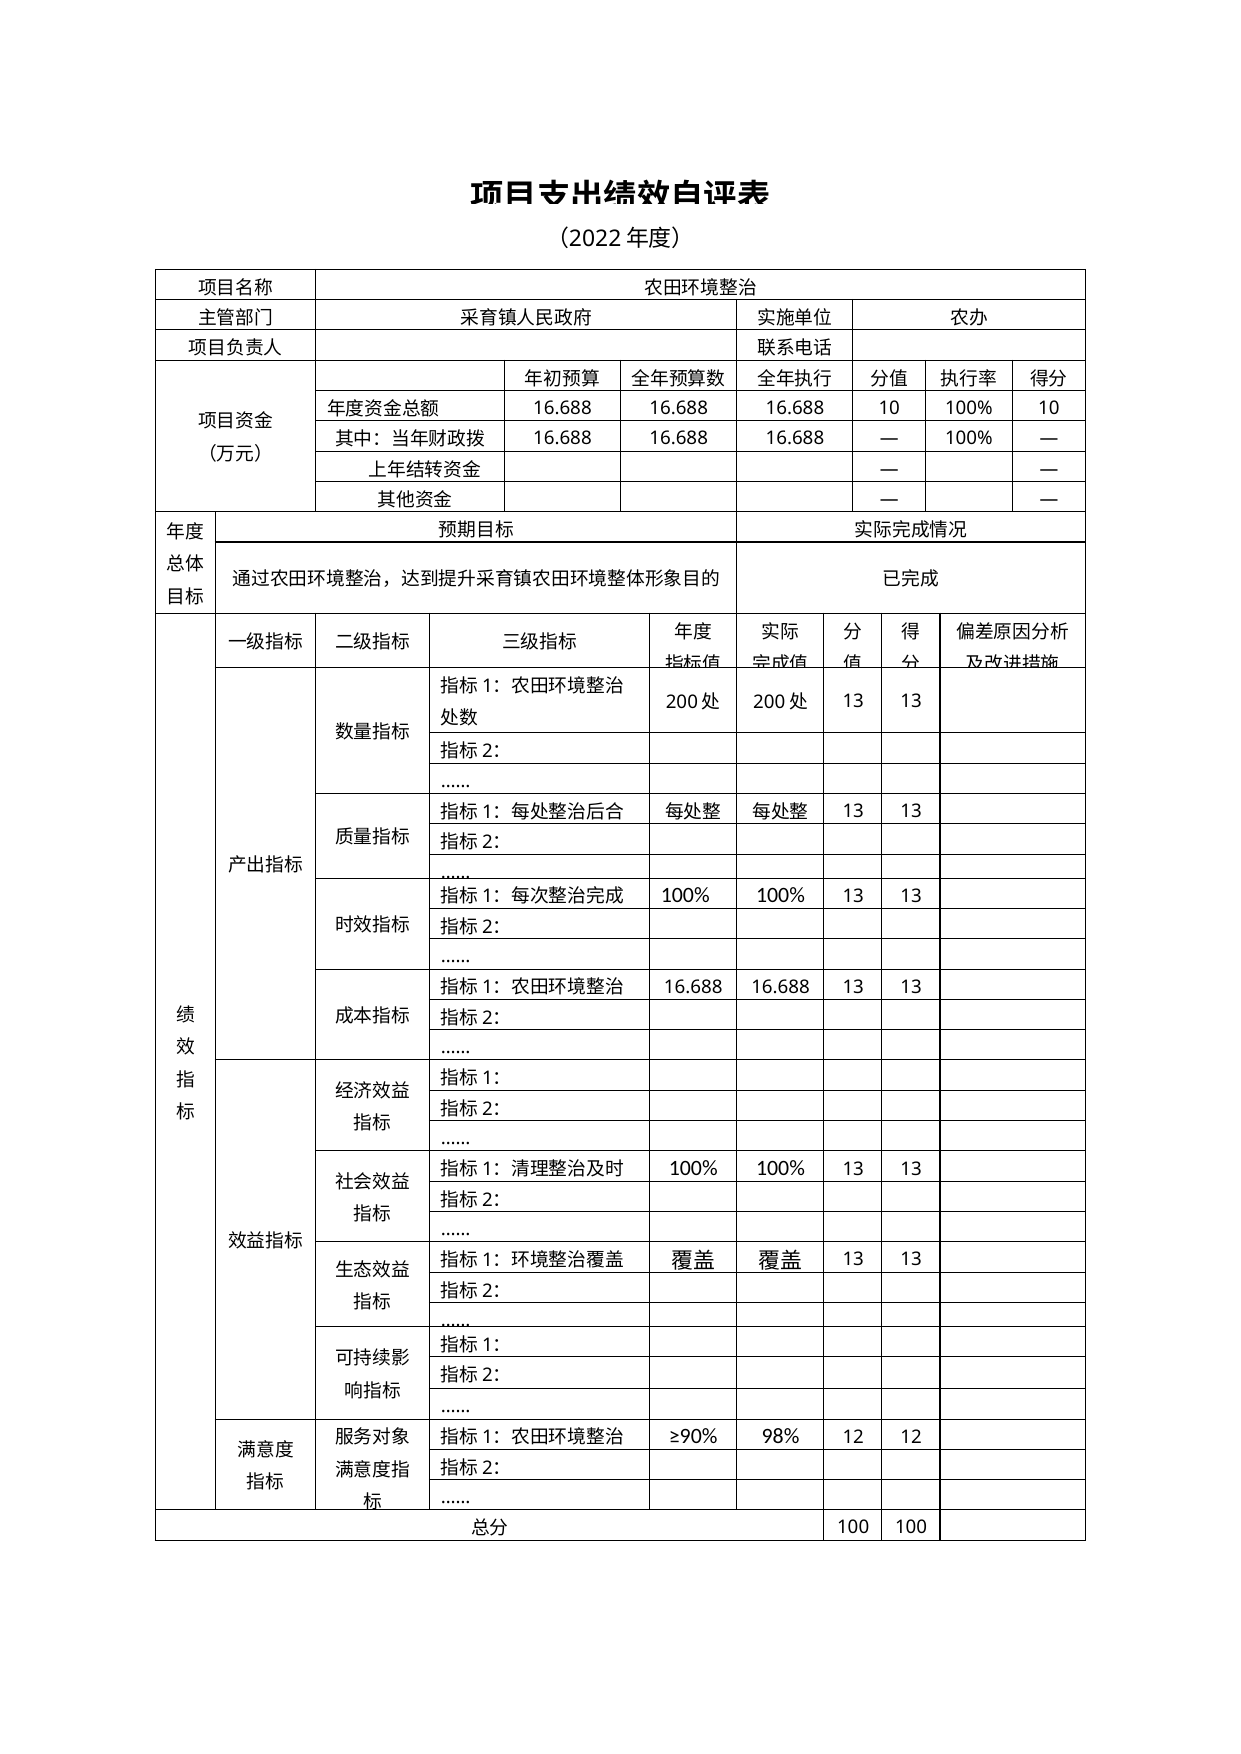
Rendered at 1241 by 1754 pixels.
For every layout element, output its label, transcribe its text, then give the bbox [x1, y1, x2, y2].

table_cell 每处整治都合格 [650, 794, 736, 823]
table_cell [737, 1060, 823, 1090]
table_cell 指标1：每次整治完成率 [430, 879, 649, 908]
table_cell [824, 1060, 881, 1090]
table_cell 联系电话 [737, 330, 852, 359]
table_cell [824, 1091, 881, 1120]
table_cell 13 [882, 794, 939, 823]
table_cell — [853, 421, 925, 451]
table_cell 得分 [882, 614, 939, 667]
table_cell [737, 1480, 823, 1509]
table_cell 98% [737, 1420, 823, 1449]
table_cell [882, 1273, 939, 1302]
table_cell 10 [853, 391, 925, 420]
table_cell 16.688 [621, 391, 736, 420]
table_cell 项目资金 （万元） [156, 361, 315, 511]
table_cell [824, 939, 881, 968]
table_cell 经济效益 指标 [316, 1060, 429, 1150]
table_cell [737, 482, 852, 511]
table_cell — [853, 452, 925, 481]
table_cell — [1013, 421, 1085, 451]
table_cell [505, 482, 620, 511]
table_cell …… [430, 1121, 649, 1150]
table_cell [882, 1091, 939, 1120]
table_cell [882, 1357, 939, 1388]
table_cell 13 [824, 794, 881, 823]
table_cell 13 [824, 668, 881, 732]
table_cell 数量指标 [316, 668, 429, 793]
table_cell [650, 733, 736, 762]
table_cell [824, 909, 881, 938]
table_cell [737, 764, 823, 793]
table_cell 100 [882, 1510, 939, 1540]
table_cell [941, 1182, 1085, 1211]
table_cell 绩 效 指 标 [156, 614, 215, 1509]
table_cell …… [430, 1303, 649, 1326]
table_cell 16.688 [505, 391, 620, 420]
table_cell 12 [882, 1420, 939, 1449]
table_cell [737, 1212, 823, 1241]
table_cell [505, 452, 620, 481]
table_cell [650, 1182, 736, 1211]
table_cell （2022年度） [155, 204, 1085, 269]
table_cell [316, 330, 736, 359]
table_cell 13 [882, 970, 939, 999]
table_cell [926, 452, 1012, 481]
table_cell [737, 452, 852, 481]
table_cell 服务对象满意度指标 [316, 1420, 429, 1509]
table_cell [882, 764, 939, 793]
table_cell 采育镇人民政府 [316, 300, 736, 329]
table_cell [737, 1450, 823, 1479]
table_cell [941, 1450, 1085, 1479]
table_cell [882, 1000, 939, 1029]
table_cell [621, 452, 736, 481]
table_cell [941, 764, 1085, 793]
table_cell …… [430, 1030, 649, 1059]
table_cell [941, 855, 1085, 877]
table_cell [824, 1389, 881, 1418]
table_cell 12 [824, 1420, 881, 1449]
table_cell 指标2： [430, 1273, 649, 1302]
table_cell [882, 939, 939, 968]
table_cell [650, 764, 736, 793]
table_cell [882, 824, 939, 853]
table_cell 100% [650, 879, 736, 908]
table_cell 分值 [824, 614, 881, 667]
table_cell [882, 1121, 939, 1150]
table_cell — [1013, 482, 1085, 511]
table_cell 10 [1013, 391, 1085, 420]
table_cell [941, 1060, 1085, 1090]
table_cell [941, 1357, 1085, 1388]
table_cell [824, 1303, 881, 1326]
table_cell 一级指标 [216, 614, 315, 667]
table_cell [824, 1000, 881, 1029]
table_cell 其他资金 [316, 482, 504, 511]
table_cell [737, 855, 823, 877]
table_cell [737, 1121, 823, 1150]
table_cell [941, 1420, 1085, 1449]
table_cell 13 [824, 1242, 881, 1272]
table_cell 可持续影响指标 [316, 1327, 429, 1418]
table_cell [737, 1000, 823, 1029]
table_cell [650, 1030, 736, 1059]
table_cell …… [430, 1389, 649, 1418]
table_cell 指标1：每处整治后合格情况 [430, 794, 649, 823]
table_cell [737, 939, 823, 968]
table_cell [737, 1303, 823, 1326]
table_cell [650, 1357, 736, 1388]
table_cell [650, 1327, 736, 1356]
table_cell [941, 668, 1085, 732]
table_cell [650, 1450, 736, 1479]
table_cell [882, 1480, 939, 1509]
table_cell 16.688 [737, 421, 852, 451]
table_cell 农田环境整治 [316, 270, 1085, 299]
table_cell 100% [650, 1151, 736, 1181]
table_cell [737, 1273, 823, 1302]
table_cell 16.688 [737, 970, 823, 999]
table_cell [824, 1182, 881, 1211]
table_cell 年度 指标值 [650, 614, 736, 667]
table_cell 13 [882, 1242, 939, 1272]
table_cell 16.688 [505, 421, 620, 451]
table_cell 指标1：清理整治及时率 [430, 1151, 649, 1181]
table_cell [882, 1389, 939, 1418]
table_cell 指标2： [430, 1000, 649, 1029]
table_cell [824, 1212, 881, 1241]
table_cell [941, 1151, 1085, 1181]
table_cell 13 [824, 1151, 881, 1181]
table_cell 16.688 [650, 970, 736, 999]
table_cell 指标2： [430, 1450, 649, 1479]
table_cell [941, 1000, 1085, 1029]
table_cell 产出指标 [216, 668, 315, 1059]
table_cell [650, 1303, 736, 1326]
table_cell [824, 855, 881, 877]
table_cell 100 [824, 1510, 881, 1540]
table_cell [824, 1030, 881, 1059]
table_cell [882, 733, 939, 762]
table_cell [941, 1389, 1085, 1418]
table_cell [882, 1450, 939, 1479]
table_cell [650, 1212, 736, 1241]
table_cell 农办 [853, 300, 1085, 329]
table_cell 13 [824, 970, 881, 999]
table_cell [650, 1121, 736, 1150]
table_cell [650, 824, 736, 853]
table_cell [882, 1060, 939, 1090]
table_cell 覆盖全镇农田 [737, 1242, 823, 1272]
table_cell 总分 [156, 1510, 823, 1540]
table_cell [650, 1273, 736, 1302]
table_cell 指标2： [430, 733, 649, 762]
table_cell [824, 1480, 881, 1509]
table_cell [737, 909, 823, 938]
table_cell [824, 1327, 881, 1356]
table_cell 指标1：环境整治覆盖率 [430, 1242, 649, 1272]
table_cell 满意度 指标 [216, 1420, 315, 1509]
table_cell 生态效益 指标 [316, 1242, 429, 1326]
table_cell [650, 1000, 736, 1029]
table_cell 项目名称 [156, 270, 315, 299]
table_cell [737, 1182, 823, 1211]
table_cell [941, 733, 1085, 762]
table_cell [941, 879, 1085, 908]
table_cell 实际 完成值 [737, 614, 823, 667]
table_cell 16.688 [621, 421, 736, 451]
table_cell 指标1：农田环境整治处数 [430, 668, 649, 732]
table_cell [650, 909, 736, 938]
table_cell 社会效益 指标 [316, 1151, 429, 1241]
table_cell [926, 482, 1012, 511]
table_cell 指标2： [430, 1357, 649, 1388]
table_cell 年初预算数 [505, 361, 620, 390]
table_cell [824, 764, 881, 793]
table_cell [941, 1303, 1085, 1326]
table_cell [316, 361, 504, 390]
table_cell 16.688 [737, 391, 852, 420]
table_cell — [1013, 452, 1085, 481]
table_cell …… [430, 1212, 649, 1241]
table_cell [737, 1091, 823, 1120]
table_cell 得分 [1013, 361, 1085, 390]
table_cell 二级指标 [316, 614, 429, 667]
table_cell [882, 1303, 939, 1326]
table_cell 预期目标 [216, 512, 736, 541]
table_cell 其中：当年财政拨款 [316, 421, 504, 451]
table_cell [650, 1389, 736, 1418]
table_cell [941, 1121, 1085, 1150]
table_cell 指标1： [430, 1060, 649, 1090]
table_cell …… [430, 1480, 649, 1509]
table_cell 100% [737, 1151, 823, 1181]
table_cell 全年执行数 [737, 361, 852, 390]
table_cell [882, 1182, 939, 1211]
table_cell [824, 1273, 881, 1302]
table_cell 分值 [853, 361, 925, 390]
table_cell …… [430, 855, 649, 877]
table_cell ≥90% [650, 1420, 736, 1449]
table_cell 实施单位 [737, 300, 852, 329]
table_cell 13 [882, 1151, 939, 1181]
table_cell 200处 [737, 668, 823, 732]
table_cell [941, 1242, 1085, 1272]
table_cell [650, 855, 736, 877]
table_cell 200处 [650, 668, 736, 732]
table_cell 指标1：农田环境整治资金 [430, 970, 649, 999]
table_cell [853, 330, 1085, 359]
table_cell [941, 1091, 1085, 1120]
table_cell 执行率 [926, 361, 1012, 390]
table_cell [941, 1327, 1085, 1356]
table_cell 通过农田环境整治，达到提升采育镇农田环境整体形象目的 [216, 543, 736, 613]
table_cell 年度总体目标 [156, 512, 215, 613]
table_cell …… [430, 764, 649, 793]
table_cell 指标1：农田环境整治满意度 [430, 1420, 649, 1449]
table_cell [941, 909, 1085, 938]
table_cell 指标2： [430, 1091, 649, 1120]
table_cell 每处整治都合格 [737, 794, 823, 823]
table_cell [941, 1212, 1085, 1241]
table_cell 13 [882, 879, 939, 908]
table_cell 指标2： [430, 824, 649, 853]
table_cell [824, 1357, 881, 1388]
table_cell [824, 733, 881, 762]
table_cell [824, 1450, 881, 1479]
table_cell [824, 1121, 881, 1150]
table_cell 质量指标 [316, 794, 429, 877]
table_cell [737, 1357, 823, 1388]
table_cell 100% [737, 879, 823, 908]
table_cell [650, 1091, 736, 1120]
table_cell [941, 1273, 1085, 1302]
table_cell [882, 1212, 939, 1241]
table_cell [621, 482, 736, 511]
table_cell 年度资金总额 [316, 391, 504, 420]
table_cell 实际完成情况 [737, 512, 1085, 541]
table_cell 效益指标 [216, 1060, 315, 1418]
table_cell [941, 939, 1085, 968]
table_cell [941, 1510, 1085, 1540]
table_cell 100% [926, 391, 1012, 420]
table_cell 已完成 [737, 543, 1085, 613]
table_cell 指标2： [430, 909, 649, 938]
table_cell 三级指标 [430, 614, 649, 667]
table_cell [650, 1060, 736, 1090]
table_header 项目支出绩效自评表 [155, 162, 1085, 204]
table_cell 覆盖全镇农田 [650, 1242, 736, 1272]
table_cell [737, 1389, 823, 1418]
table_cell [737, 824, 823, 853]
table_cell [824, 824, 881, 853]
table_cell [737, 733, 823, 762]
table_cell 项目负责人 [156, 330, 315, 359]
table_cell [882, 1327, 939, 1356]
table_cell 100% [926, 421, 1012, 451]
table_cell [941, 1030, 1085, 1059]
table_cell [737, 1327, 823, 1356]
table_cell 13 [882, 668, 939, 732]
table_cell …… [430, 939, 649, 968]
table_cell 指标2： [430, 1182, 649, 1211]
table_cell [882, 855, 939, 877]
table_cell [882, 909, 939, 938]
table_cell 13 [824, 879, 881, 908]
table_cell [882, 1030, 939, 1059]
table_cell 成本指标 [316, 970, 429, 1059]
table_cell [941, 824, 1085, 853]
table_cell [941, 1480, 1085, 1509]
table_cell 指标1： [430, 1327, 649, 1356]
table_cell 上年结转资金 [316, 452, 504, 481]
table_cell 全年预算数 [621, 361, 736, 390]
table_cell 偏差原因分析及改进措施 [941, 614, 1085, 667]
table_cell [650, 939, 736, 968]
table_cell — [853, 482, 925, 511]
table_cell 主管部门 [156, 300, 315, 329]
table_cell [737, 1030, 823, 1059]
table_cell 时效指标 [316, 879, 429, 968]
table_cell [650, 1480, 736, 1509]
table_cell [941, 794, 1085, 823]
table_cell [941, 970, 1085, 999]
